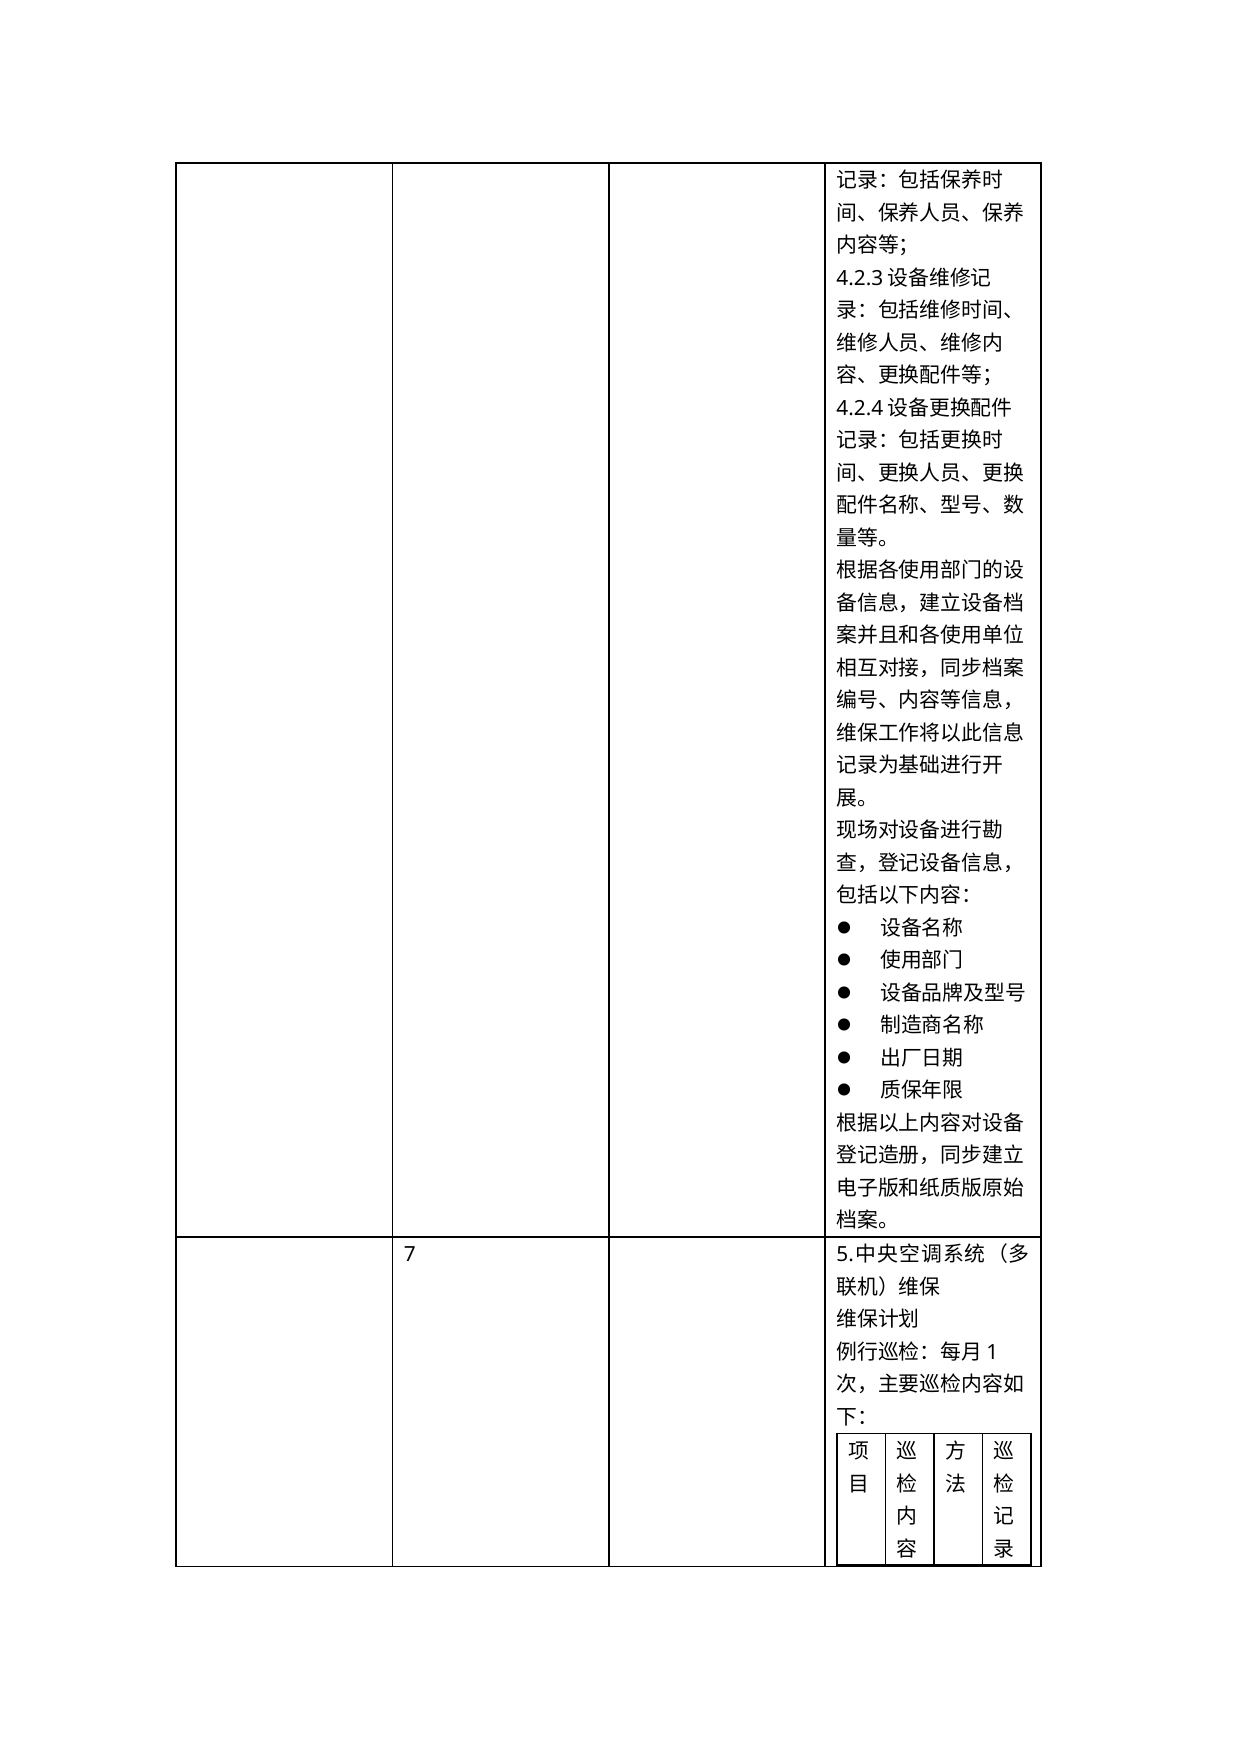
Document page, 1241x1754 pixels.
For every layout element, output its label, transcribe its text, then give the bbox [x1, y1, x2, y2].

table_cell [610, 164, 824, 1236]
table_cell [610, 1238, 824, 1566]
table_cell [826, 164, 1040, 1236]
table_cell 5.中央空调系统（多联机）维保 维保计划 例行巡检：每月1次，主要巡检内容如下： 半年维护：每年2次，主要维护内容如下： 年度保养：每年1次，主要保养内容如下： [826, 1238, 1040, 1566]
table_cell 6 [393, 164, 608, 1236]
table_cell [177, 164, 392, 1236]
table_cell [177, 1238, 392, 1566]
table_cell 7 [393, 1238, 608, 1566]
